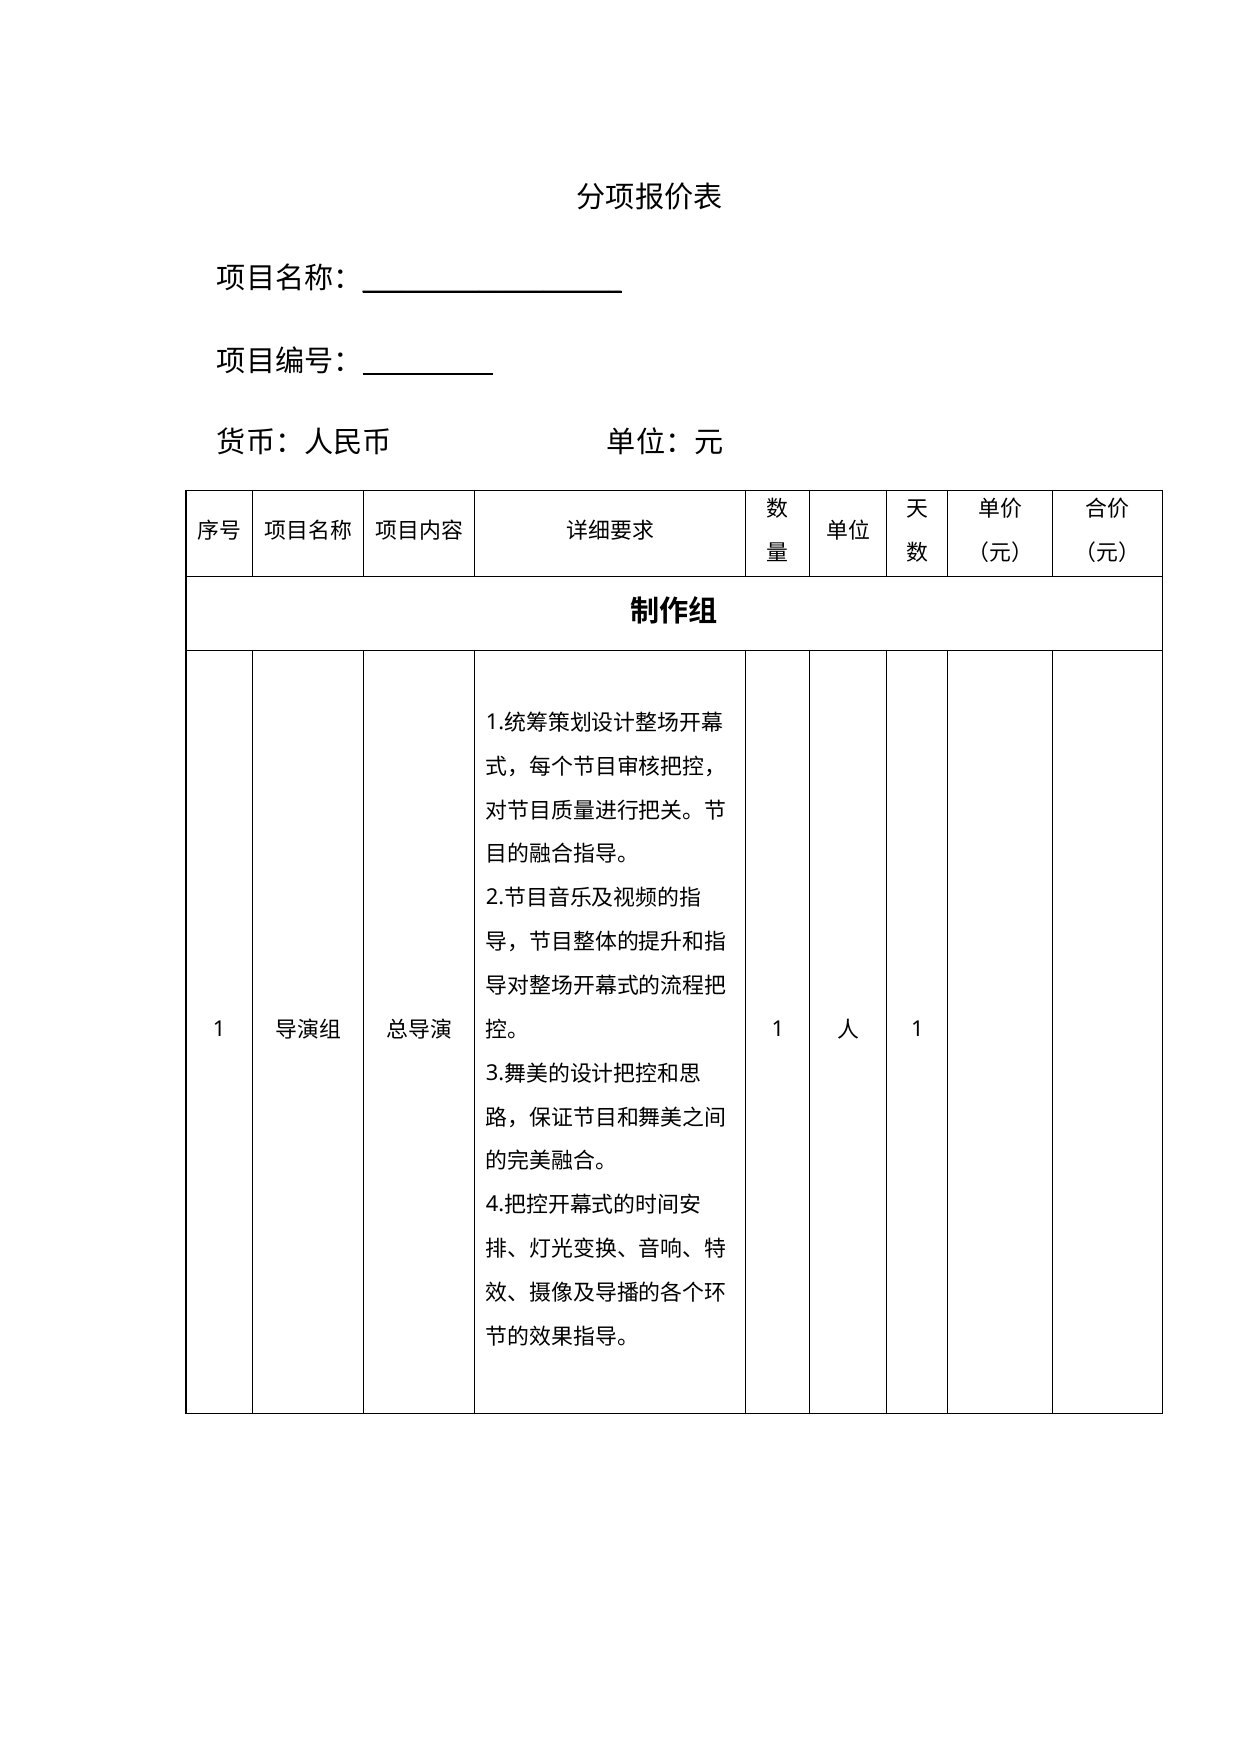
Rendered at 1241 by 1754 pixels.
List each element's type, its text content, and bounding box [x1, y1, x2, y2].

table_header 单位 [810, 491, 886, 576]
table_header 合价（元） [1053, 491, 1162, 576]
table_cell 1 [887, 651, 947, 1413]
text 分项报价表 [187, 162, 1053, 227]
table_cell [948, 651, 1052, 1413]
table_cell 1.统筹策划设计整场开幕式，每个节目审核把控，对节目质量进行把关。节目的融合指导。 2.节目音乐及视频的指导，节目整体的提升和指导对整场开幕式的流程把控。 3.舞美的设计把控和思路，保证节目和舞美之间的完美融合。 4.把控开幕式的时间安排、灯光变换、音响、特效、摄像及导播的各个环节的效果指导。 [475, 651, 745, 1413]
text 项目编号： [187, 326, 1053, 391]
table_header 序号 [187, 491, 252, 576]
table_cell 制作组 [187, 577, 1162, 650]
table_header 天数 [887, 491, 947, 576]
table_cell 总导演 [364, 651, 474, 1413]
table_header 数量 [746, 491, 809, 576]
table_cell [1053, 651, 1162, 1413]
table_header 项目名称 [253, 491, 363, 576]
text 货币：人民币 单位：元 [187, 408, 1053, 473]
table_cell 导演组 [253, 651, 363, 1413]
table_header 项目内容 [364, 491, 474, 576]
table_cell 1 [746, 651, 809, 1413]
table_header 单价（元） [948, 491, 1052, 576]
table_cell 1 [187, 651, 252, 1413]
text 项目名称：____________________ [187, 244, 1053, 309]
table_cell 人 [810, 651, 886, 1413]
table_header 详细要求 [475, 491, 745, 576]
